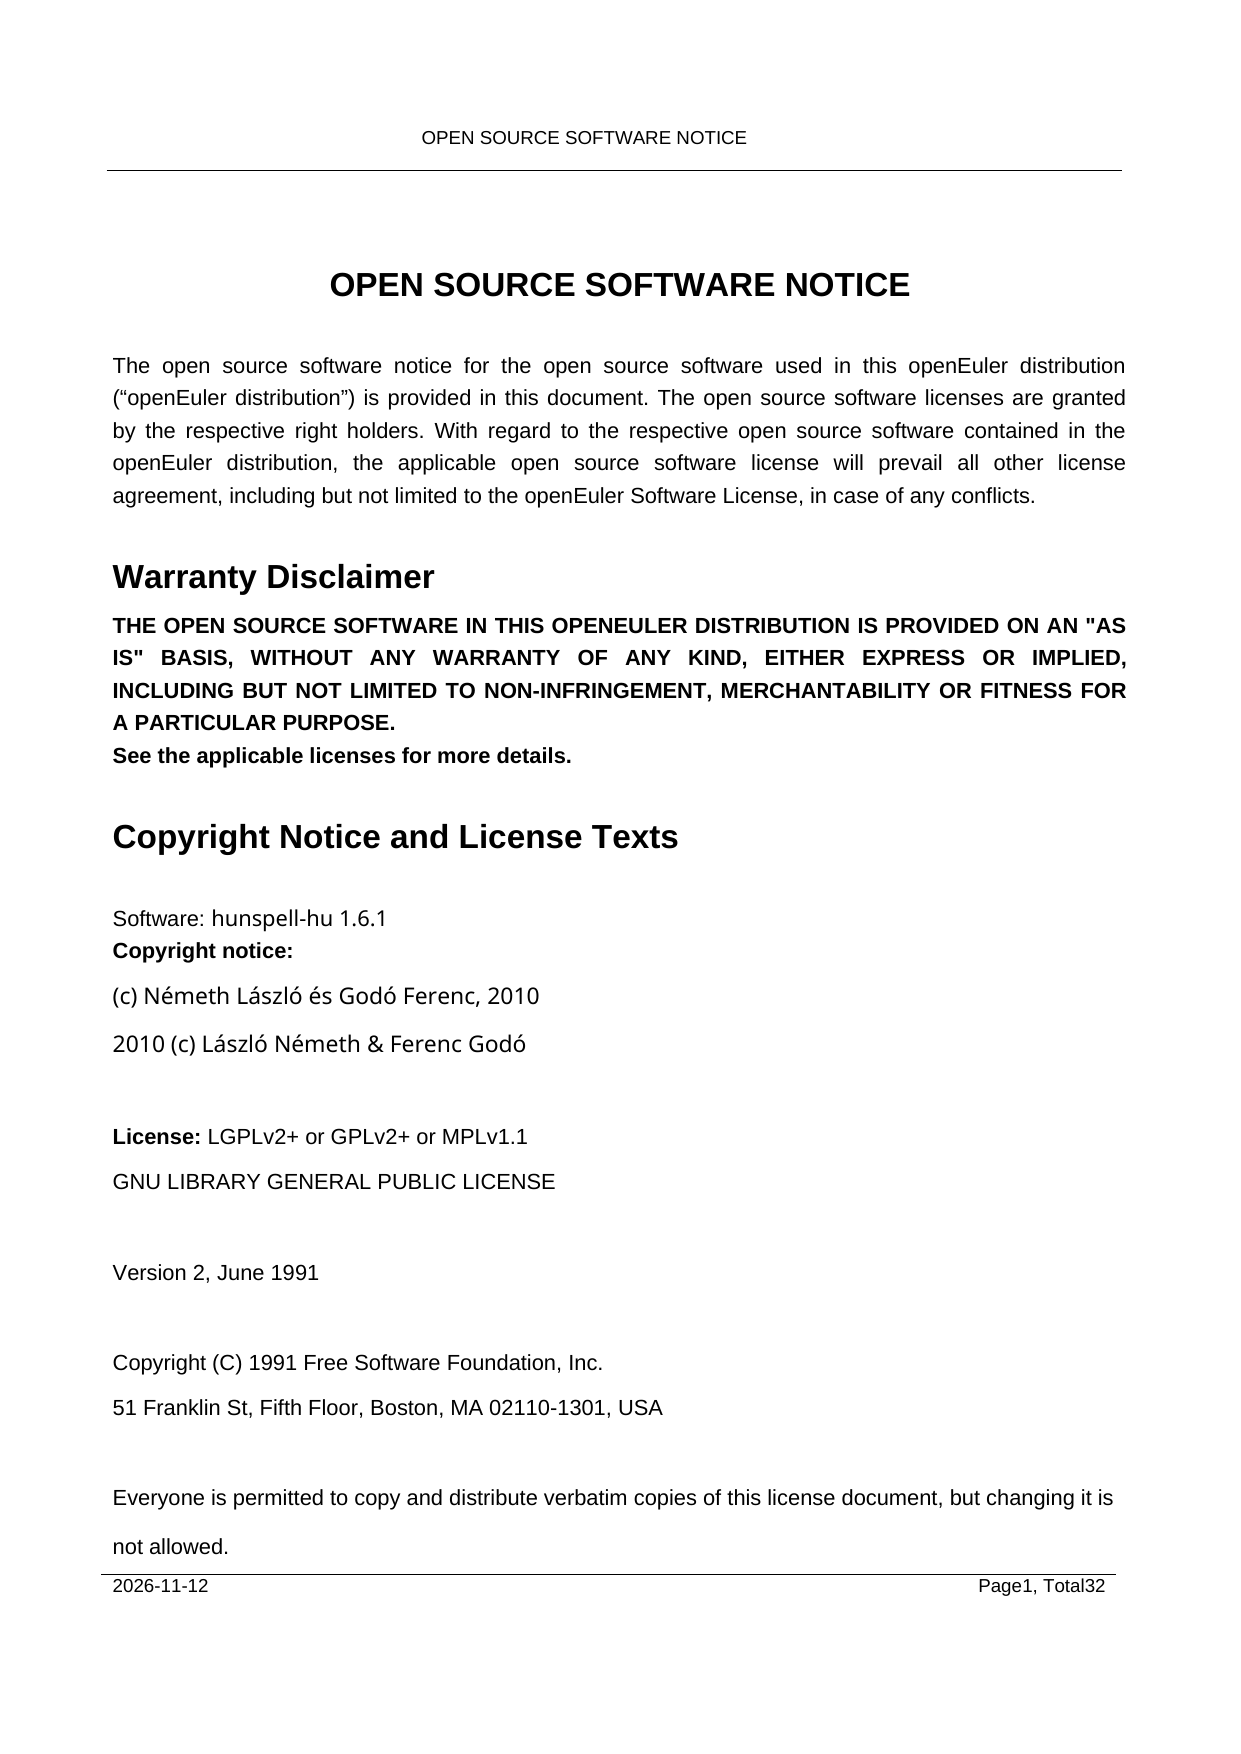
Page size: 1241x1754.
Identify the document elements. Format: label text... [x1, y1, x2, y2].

text Everyone is permitted to copy and distribute verbatim copies of this license document, but changing it is not allowed. [112, 1481, 1128, 1562]
text 51 Franklin St, Fifth Floor, Boston, MA 02110-1301, USA [112, 1391, 1128, 1423]
text 2010 (c) László Németh & Ferenc Godó [112, 1027, 1128, 1060]
text Copyright Notice and License Texts [112, 804, 1128, 869]
text GNU LIBRARY GENERAL PUBLIC LICENSE [112, 1166, 1128, 1198]
text The open source software notice for the open source software used in this openEuler distribution (“openEuler distribution”) is provided in this document. The open source software licenses are granted by the respective right holders. With regard to the respective open source software contained in the openEuler distribution, the applicable open source software license will prevail all other license agreement, including but not limited to the openEuler Software License, in case of any conflicts. [112, 349, 1128, 511]
text (c) Németh László és Godó Ferenc, 2010 [112, 979, 1128, 1012]
text Software: hunspell-hu 1.6.1 [112, 901, 1128, 934]
text Copyright (C) 1991 Free Software Foundation, Inc. [112, 1346, 1128, 1378]
text THE OPEN SOURCE SOFTWARE IN THIS OPENEULER DISTRIBUTION IS PROVIDED ON AN "AS IS" BASIS, WITHOUT ANY WARRANTY OF ANY KIND, EITHER EXPRESS OR IMPLIED, INCLUDING BUT NOT LIMITED TO NON-INFRINGEMENT, MERCHANTABILITY OR FITNESS FOR A PARTICULAR PURPOSE. See the applicable licenses for more details. [112, 609, 1128, 771]
text OPEN SOURCE SOFTWARE NOTICE [112, 251, 1128, 316]
text License: LGPLv2+ or GPLv2+ or MPLv1.1 [112, 1120, 1128, 1153]
text Version 2, June 1991 [112, 1256, 1128, 1288]
text Warranty Disclaimer [112, 544, 1128, 609]
text Copyright notice: [112, 934, 1128, 966]
